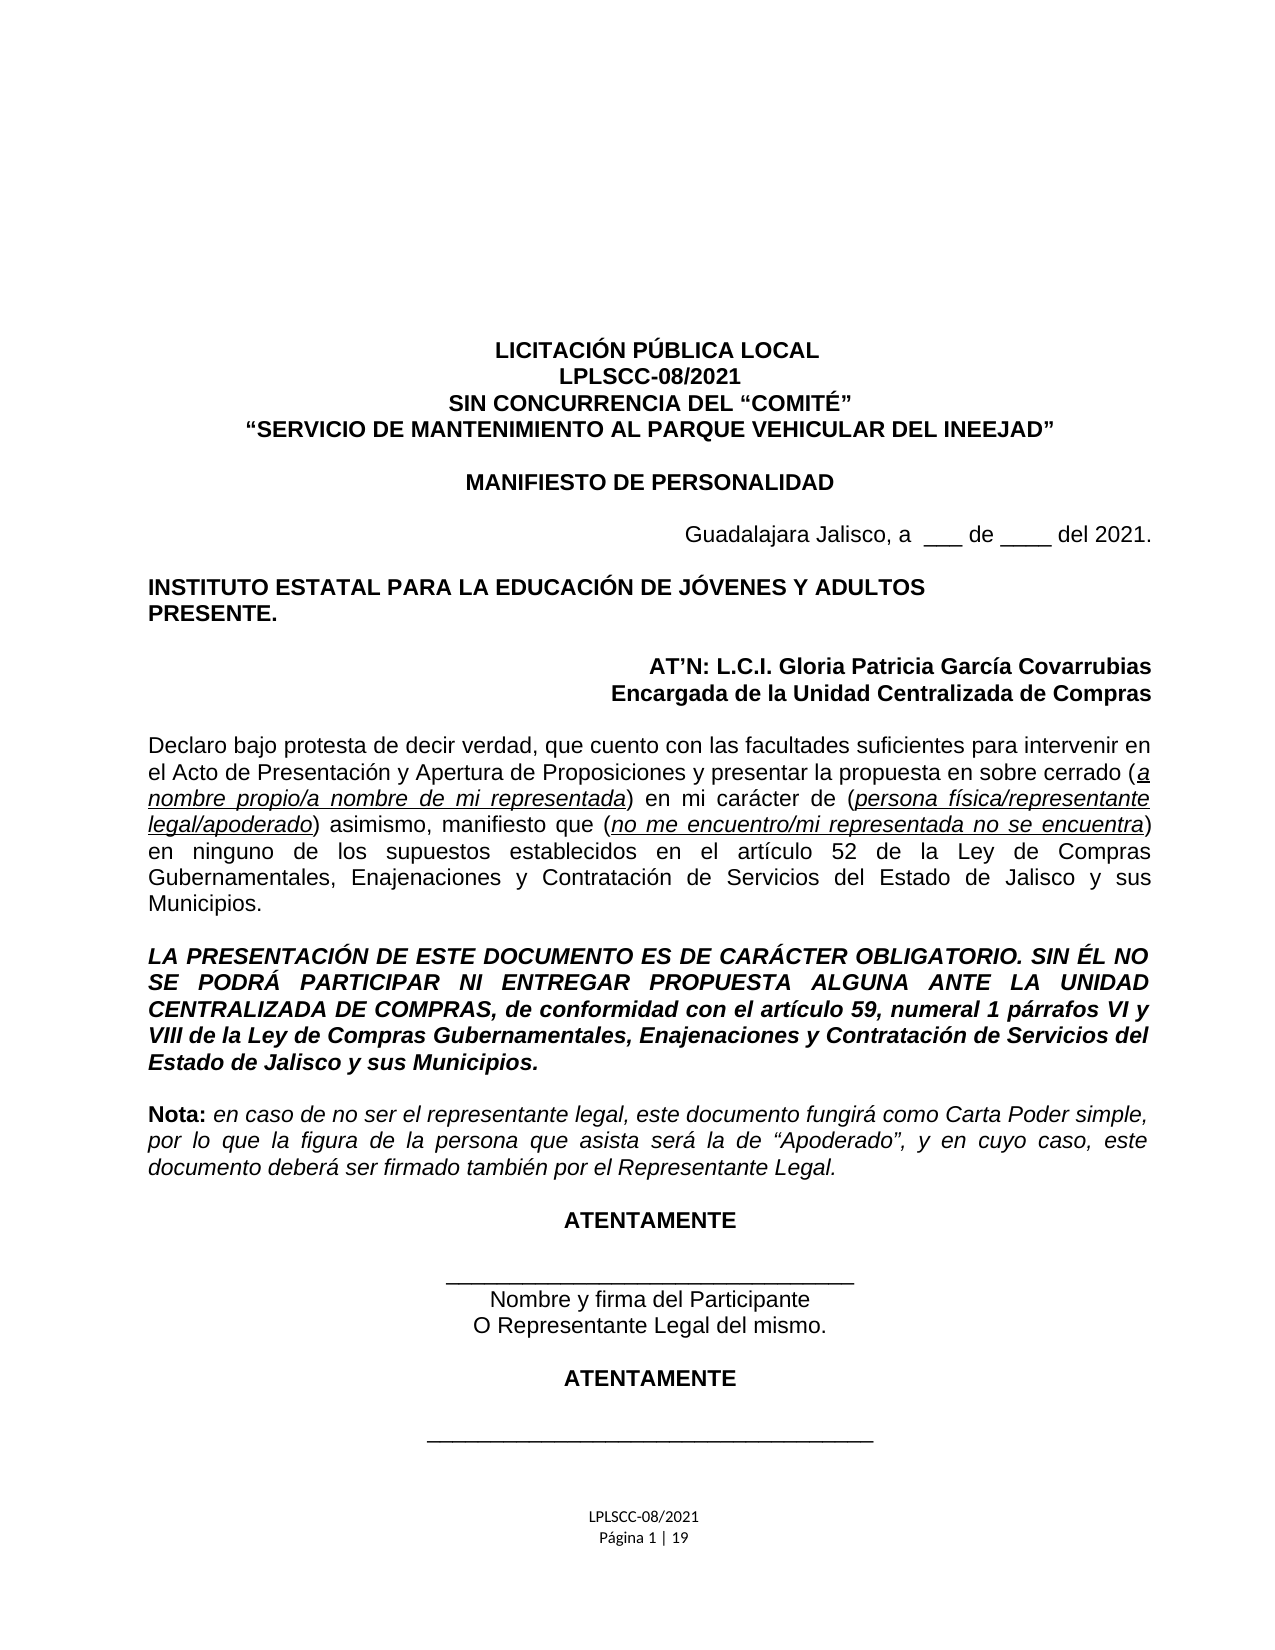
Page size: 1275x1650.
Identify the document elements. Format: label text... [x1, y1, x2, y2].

text “SERVICIO DE MANTENIMIENTO AL PARQUE VEHICULAR DEL INEEJAD” [148, 416, 1152, 442]
text AT’N: L.C.I. Gloria Patricia García Covarrubias [148, 653, 1152, 679]
text ATENTAMENTE [148, 1207, 1152, 1233]
text PRESENTE. [148, 600, 1152, 627]
text ATENTAMENTE [148, 1365, 1152, 1391]
text Nombre y firma del Participante [148, 1286, 1152, 1312]
text INSTITUTO ESTATAL PARA LA EDUCACIÓN DE JÓVENES Y ADULTOS [148, 574, 1152, 600]
text Encargada de la Unidad Centralizada de Compras [148, 679, 1152, 706]
text SIN CONCURRENCIA DEL “COMITÉ” [148, 389, 1152, 416]
text LA PRESENTACIÓN DE ESTE DOCUMENTO ES DE CARÁCTER OBLIGATORIO. SIN ÉL NO SE PODRÁ PARTICIPAR NI ENTREGAR PROPUESTA ALGUNA ANTE LA UNIDAD CENTRALIZADA DE COMPRAS, de conformidad con el artículo 59, numeral 1 párrafos VI y VIII de la Ley de Compras Gubernamentales, Enajenaciones y Contratación de Servicios del Estado de Jalisco y sus Municipios. [148, 943, 1152, 1075]
text ___________________________________ [148, 1417, 1152, 1444]
text ________________________________ [148, 1259, 1152, 1286]
text LICITACIÓN PÚBLICA LOCAL [148, 337, 1167, 363]
text Guadalajara Jalisco, a ___ de ____ del 2021. [148, 521, 1152, 548]
text LPLSCC-08/2021 [148, 363, 1152, 389]
text Declaro bajo protesta de decir verdad, que cuento con las facultades suficientes para intervenir en el Acto de Presentación y Apertura de Proposiciones y presentar la propuesta en sobre cerrado (a nombre propio/a nombre de mi representada) en mi carácter de (persona física/representante legal/apoderado) asimismo, manifiesto que (no me encuentro/mi representada no se encuentra) en ninguno de los supuestos establecidos en el artículo 52 de la Ley de Compras Gubernamentales, Enajenaciones y Contratación de Servicios del Estado de Jalisco y sus Municipios. [148, 732, 1152, 917]
text O Representante Legal del mismo. [148, 1312, 1152, 1338]
text Nota: en caso de no ser el representante legal, este documento fungirá como Carta Poder simple, por lo que la figura de la persona que asista será la de “Apoderado”, y en cuyo caso, este documento deberá ser firmado también por el Representante Legal. [148, 1101, 1152, 1180]
text MANIFIESTO DE PERSONALIDAD [148, 469, 1152, 495]
